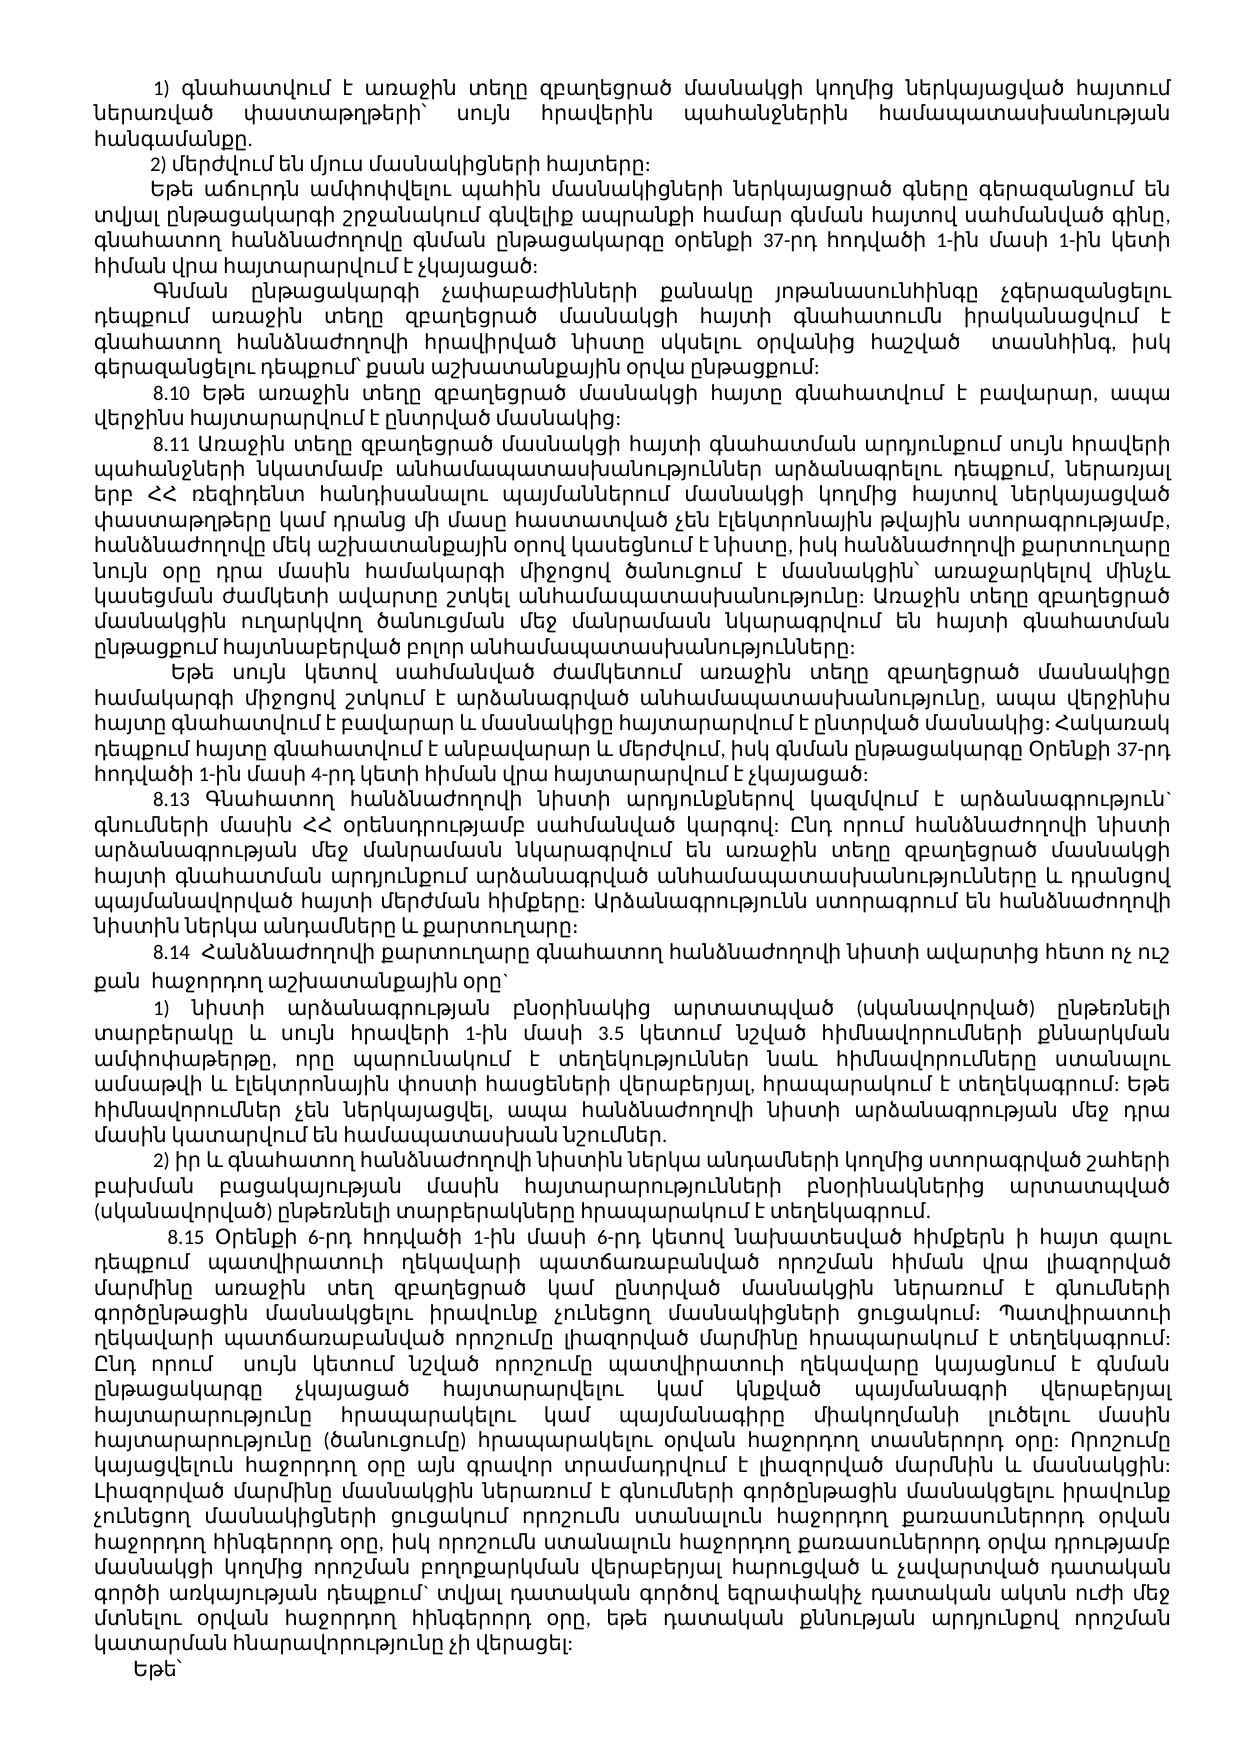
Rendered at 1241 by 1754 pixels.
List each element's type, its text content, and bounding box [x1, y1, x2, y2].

text Եթե սույն կետով սահմանված ժամկետում առաջին տեղը զբաղեցրած մասնակիցը համակարգի միջոցով շտկում է արձանագրված անհամապատասխանությունը, ապա վերջինիս հայտը գնահատվում է բավարար և մասնակիցը հայտարարվում է ընտրված մասնակից: Հակառակ դեպքում հայտը գնահատվում է անբավարար և մերժվում, իսկ գնման ընթացակարգը Օրենքի 37-րդ հոդվածի 1-ին մասի 4-րդ կետի հիման վրա հայտարարվում է չկայացած: [94, 659, 1171, 787]
text Եթե՝ [94, 1656, 1171, 1681]
text Գնման ընթացակարգի չափաբաժինների քանակը յոթանասունհինգը չգերազանցելու դեպքում առաջին տեղը զբաղեցրած մասնակցի հայտի գնահատումն իրականացվում է գնահատող հանձնաժողովի հրավիրված նիստը սկսելու օրվանից հաշված տասնհինգ, իսկ գերազանցելու դեպքում՝ քսան աշխատանքային օրվա ընթացքում: [94, 278, 1171, 380]
text 2) իր և գնահատող հանձնաժողովի նիստին ներկա անդամների կողմից ստորագրված շահերի բախման բացակայության մասին հայտարարությունների բնօրինակներից արտատպված (սկանավորված) ընթեռնելի տարբերակները հրապարակում է տեղեկագրում. [94, 1148, 1171, 1224]
text 8.15 Օրենքի 6-րդ հոդվածի 1-ին մասի 6-րդ կետով նախատեսված հիմքերն ի հայտ գալու դեպքում պատվիրատուի ղեկավարի պատճառաբանված որոշման հիման վրա լիազորված մարմինը առաջին տեղ զբաղեցրած կամ ընտրված մասնակցին ներառում է գնումների գործընթացին մասնակցելու իրավունք չունեցող մասնակիցների ցուցակում։ Պատվիրատուի ղեկավարի պատճառաբանված որոշումը լիազորված մարմինը հրապարակում է տեղեկագրում: Ընդ որում սույն կետում նշված որոշումը պատվիրատուի ղեկավարը կայացնում է գնման ընթացակարգը չկայացած հայտարարվելու կամ կնքված պայմանագրի վերաբերյալ հայտարարությունը հրապարակելու կամ պայմանագիրը միակողմանի լուծելու մասին հայտարարությունը (ծանուցումը) հրապարակելու օրվան հաջորդող տասներորդ օրը: Որոշումը կայացվելուն հաջորդող օրը այն գրավոր տրամադրվում է լիազորված մարմնին և մասնակցին: Լիազորված մարմինը մասնակցին ներառում է գնումների գործընթացին մասնակցելու իրավունք չունեցող մասնակիցների ցուցակում որոշումն ստանալուն հաջորդող քառասուներորդ օրվան հաջորդող հինգերորդ օրը, իսկ որոշումն ստանալուն հաջորդող քառասուներորդ օրվա դրությամբ մասնակցի կողմից որոշման բողոքարկման վերաբերյալ հարուցված և չավարտված դատական գործի առկայության դեպքում` տվյալ դատական գործով եզրափակիչ դատական ակտն ուժի մեջ մտնելու օրվան հաջորդող հինգերորդ օրը, եթե դատական քննության արդյունքով որոշման կատարման հնարավորությունը չի վերացել: [94, 1224, 1171, 1656]
text 8.10 Եթե առաջին տեղը զբաղեցրած մասնակցի հայտը գնահատվում է բավարար, ապա վերջինս հայտարարվում է ընտրված մասնակից: [94, 380, 1171, 431]
text 2) մերժվում են մյուս մասնակիցների հայտերը: [94, 151, 1171, 177]
text 1) գնահատվում է առաջին տեղը զբաղեցրած մասնակցի կողմից ներկայացված հայտում ներառված փաստաթղթերի՝ սույն հրավերին պահանջներին համապատասխանության հանգամանքը. [94, 75, 1171, 151]
text Եթե աճուրդն ամփոփվելու պահին մասնակիցների ներկայացրած գները գերազանցում են տվյալ ընթացակարգի շրջանակում գնվելիք ապրանքի համար գնման հայտով սահմանված գինը, գնահատող հանձնաժողովը գնման ընթացակարգը օրենքի 37-րդ հոդվածի 1-ին մասի 1-ին կետի հիման վրա հայտարարվում է չկայացած: [94, 177, 1171, 278]
text 8.13 Գնահատող հանձնաժողովի նիստի արդյունքներով կազմվում է արձանագրություն` գնումների մասին ՀՀ օրենսդրությամբ սահմանված կարգով: Ընդ որում հանձնաժողովի նիստի արձանագրության մեջ մանրամասն նկարագրվում են առաջին տեղը զբաղեցրած մասնակցի հայտի գնահատման արդյունքում արձանագրված անհամապատասխանությունները և դրանցով պայմանավորված հայտի մերժման հիմքերը: Արձանագրությունն ստորագրում են հանձնաժողովի նիստին ներկա անդամները և քարտուղարը։ [94, 787, 1171, 939]
text 8.11 Առաջին տեղը զբաղեցրած մասնակցի հայտի գնահատման արդյունքում սույն հրավերի պահանջների նկատմամբ անհամապատասխանություններ արձանագրելու դեպքում, ներառյալ երբ ՀՀ ռեզիդենտ հանդիսանալու պայմաններում մասնակցի կողմից հայտով ներկայացված փաստաթղթերը կամ դրանց մի մասը հաստատված չեն էլեկտրոնային թվային ստորագրությամբ, հանձնաժողովը մեկ աշխատանքային օրով կասեցնում է նիստը, իսկ հանձնաժողովի քարտուղարը նույն օրը դրա մասին համակարգի միջոցով ծանուցում է մասնակցին՝ առաջարկելով մինչև կասեցման ժամկետի ավարտը շտկել անհամապատասխանությունը: Առաջին տեղը զբաղեցրած մասնակցին ուղարկվող ծանուցման մեջ մանրամասն նկարագրվում են հայտի գնահատման ընթացքում հայտնաբերված բոլոր անհամապատասխանությունները: [94, 431, 1171, 659]
text 8.14 Հանձնաժողովի քարտուղարը գնահատող հանձնաժողովի նիստի ավարտից հետո ոչ ուշ քան հաջորդող աշխատանքային օրը` [94, 939, 1171, 995]
text 1) նիստի արձանագրության բնօրինակից արտատպված (սկանավորված) ընթեռնելի տարբերակը և սույն հրավերի 1-ին մասի 3.5 կետում նշված հիմնավորումների քննարկման ամփոփաթերթը, որը պարունակում է տեղեկություններ նաև հիմնավորումները ստանալու ամսաթվի և էլեկտրոնային փոստի հասցեների վերաբերյալ, հրապարակում է տեղեկագրում: Եթե հիմնավորումներ չեն ներկայացվել, ապա հանձնաժողովի նիստի արձանագրության մեջ դրա մասին կատարվում են համապատասխան նշումներ. [94, 995, 1171, 1148]
